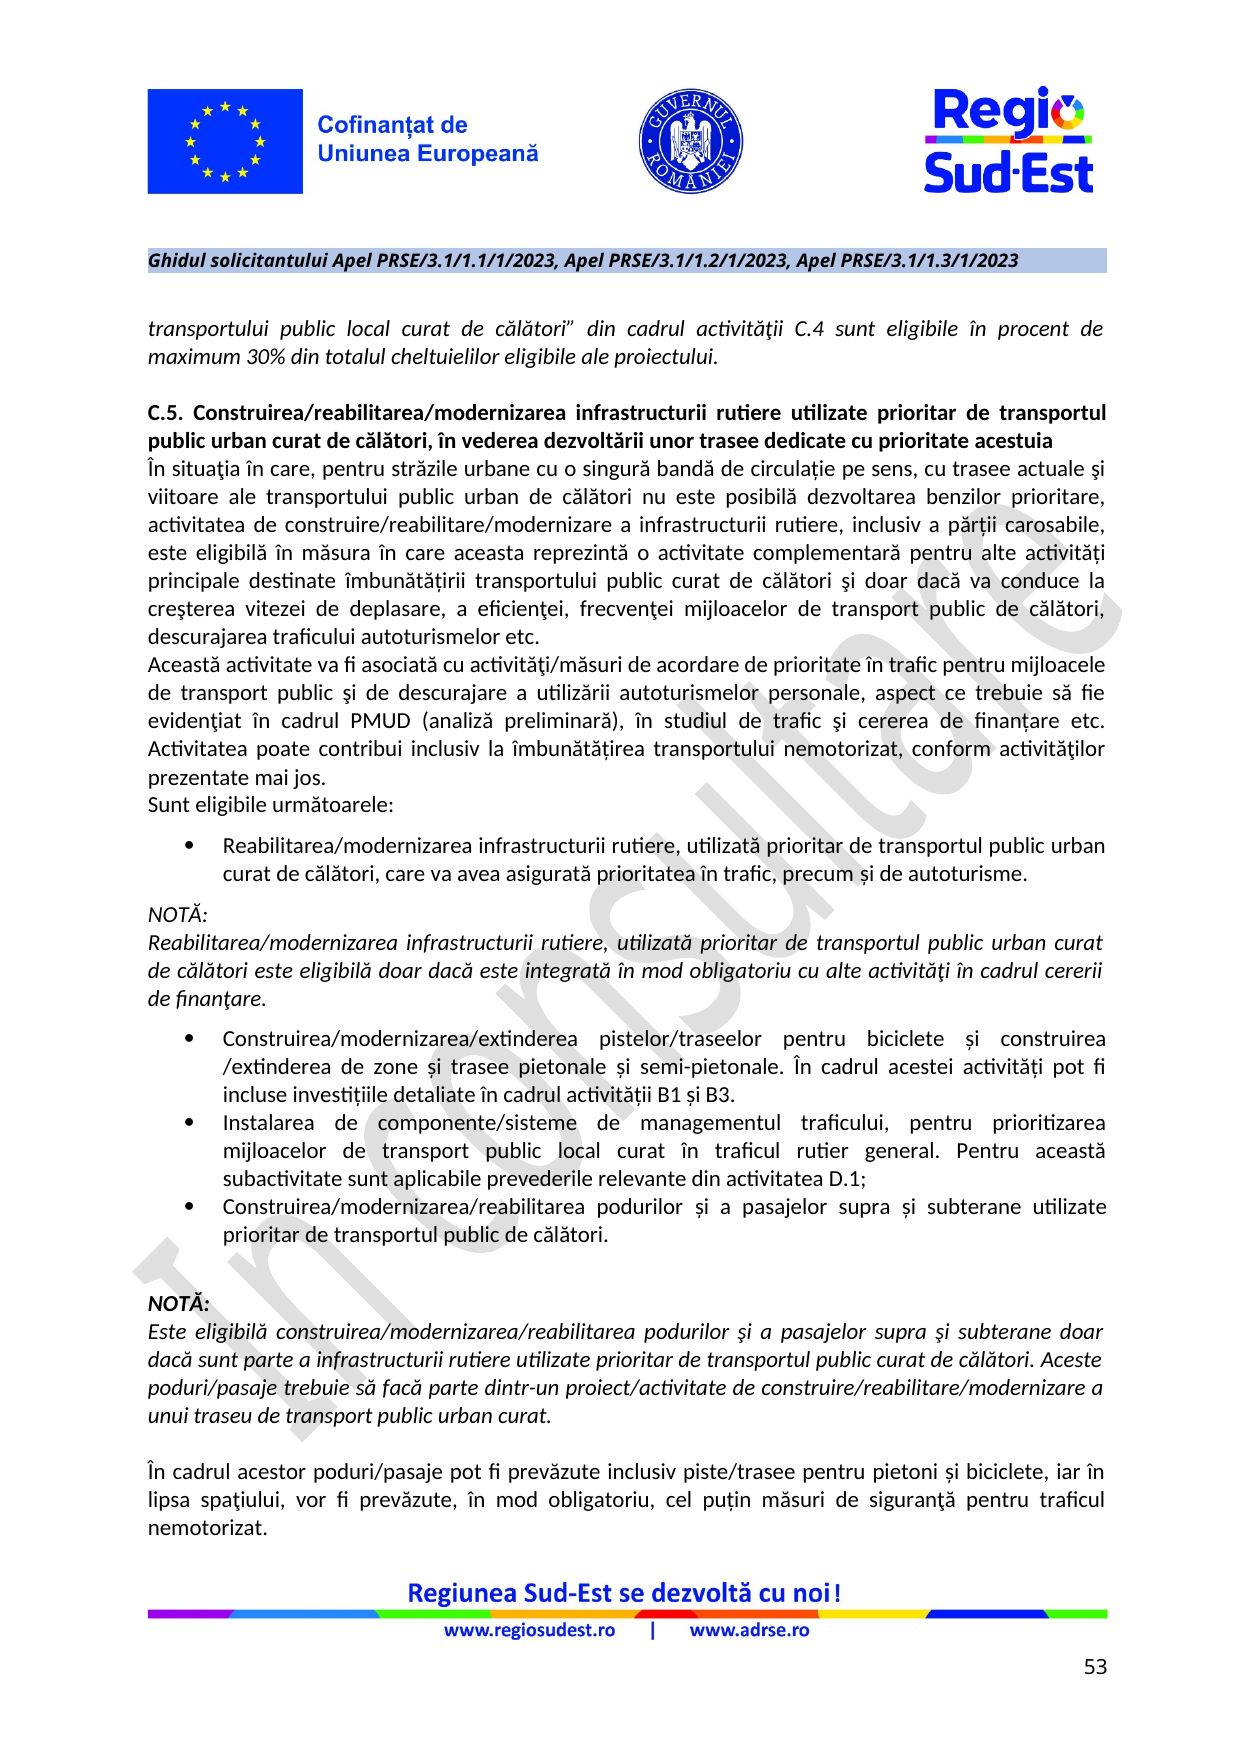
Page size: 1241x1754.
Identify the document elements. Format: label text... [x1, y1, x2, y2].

picture [147, 1582, 1108, 1640]
text NOTĂ: [148, 900, 1107, 928]
list Reabilitarea/modernizarea infrastructurii rutiere, utilizată prioritar de transportul public urban curat de călători, care va avea asigurată prioritatea în trafic, precum şi de autoturisme. [185, 831, 1107, 887]
text Această activitate va fi asociată cu activităţi/măsuri de acordare de prioritate în trafic pentru mijloacele de transport public şi de descurajare a utilizării autoturismelor personale, aspect ce trebuie să fie evidenţiat în cadrul PMUD (analiză preliminară), în studiul de trafic şi cererea de finanțare etc. Activitatea poate contribui inclusiv la îmbunătățirea transportului nemotorizat, conform activităţilor prezentate mai jos. [148, 651, 1107, 791]
text În situaţia în care, pentru străzile urbane cu o singură bandă de circulație pe sens, cu trasee actuale şi viitoare ale transportului public urban de călători nu este posibilă dezvoltarea benzilor prioritare, activitatea de construire/reabilitare/modernizare a infrastructurii rutiere, inclusiv a părții carosabile, este eligibilă în măsura în care aceasta reprezintă o activitate complementară pentru alte activități principale destinate îmbunătățirii transportului public curat de călători şi doar dacă va conduce la creşterea vitezei de deplasare, a eficienţei, frecvenţei mijloacelor de transport public de călători, descurajarea traficului autoturismelor etc. [148, 454, 1107, 651]
text NOTĂ: [148, 1289, 1107, 1317]
list Construirea/modernizarea/extinderea pistelor/traseelor pentru biciclete și construirea /extinderea de zone și trasee pietonale şi semi-pietonale. În cadrul acestei activități pot fi incluse investițiile detaliate în cadrul activității B1 și B3. [185, 1024, 1107, 1108]
text Reabilitarea/modernizarea infrastructurii rutiere, utilizată prioritar de transportul public urban curat de călători este eligibilă doar dacă este integrată în mod obligatoriu cu alte activităţi în cadrul cererii de finanţare. [148, 928, 1107, 1012]
text Sunt eligibile următoarele: [148, 791, 1107, 819]
text Este eligibilă construirea/modernizarea/reabilitarea podurilor şi a pasajelor supra şi subterane doar dacă sunt parte a infrastructurii rutiere utilizate prioritar de transportul public curat de călători. Aceste poduri/pasaje trebuie să facă parte dintr-un proiect/activitate de construire/reabilitare/modernizare a unui traseu de transport public urban curat. [148, 1317, 1107, 1429]
text În cadrul acestor poduri/pasaje pot fi prevăzute inclusiv piste/trasee pentru pietoni și biciclete, iar în lipsa spaţiului, vor fi prevăzute, în mod obligatoriu, cel puțin măsuri de siguranţă pentru traficul nemotorizat. [148, 1457, 1107, 1541]
picture [147, 86, 1093, 195]
text C.5. Construirea/reabilitarea/modernizarea infrastructurii rutiere utilizate prioritar de transportul public urban curat de călători, în vederea dezvoltării unor trasee dedicate cu prioritate acestuia [148, 398, 1107, 454]
list Construirea/modernizarea/reabilitarea podurilor şi a pasajelor supra şi subterane utilizate prioritar de transportul public de călători. [185, 1192, 1107, 1248]
list Instalarea de componente/sisteme de managementul traficului, pentru prioritizarea mijloacelor de transport public local curat în traficul rutier general. Pentru această subactivitate sunt aplicabile prevederile relevante din activitatea D.1; [185, 1108, 1107, 1192]
